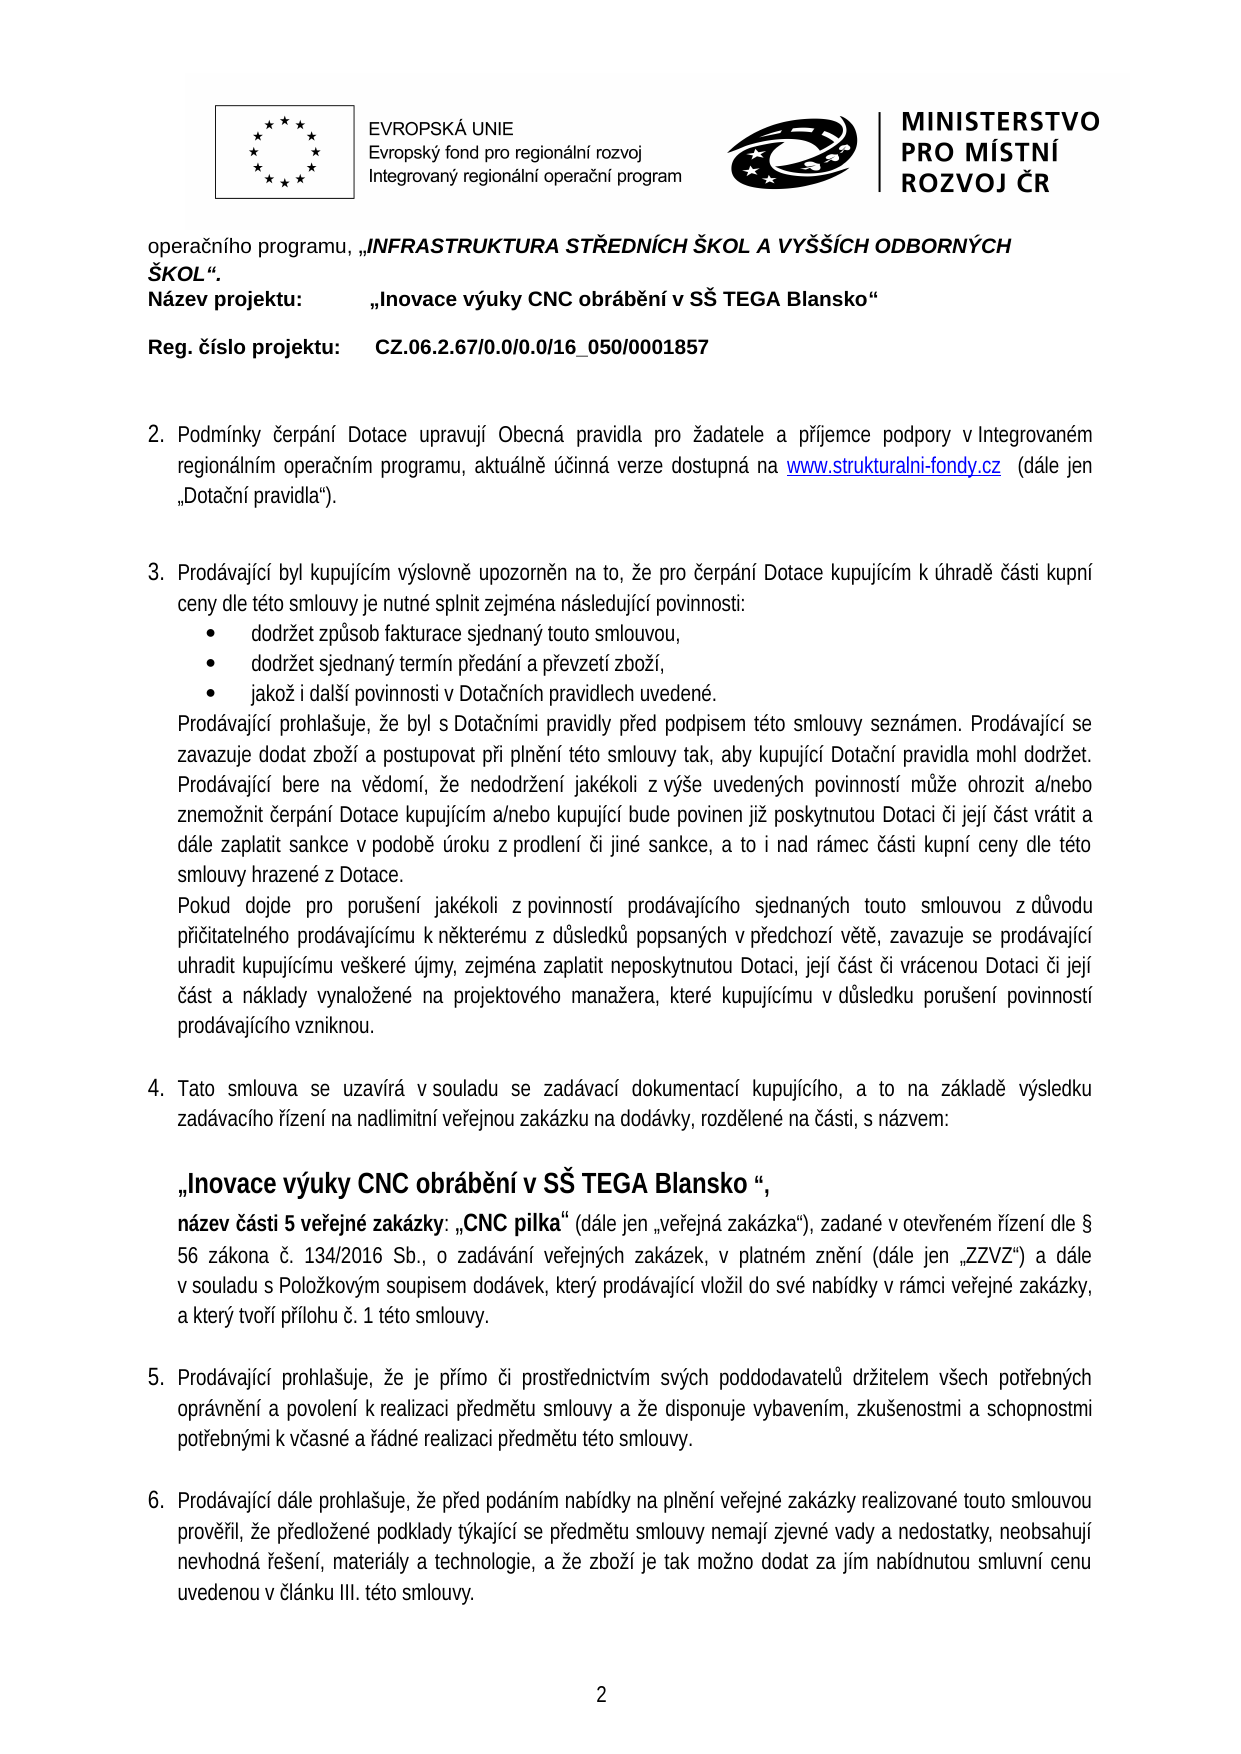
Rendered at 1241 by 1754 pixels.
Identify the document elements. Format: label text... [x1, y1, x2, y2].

list Prodávající dále prohlašuje, že před podáním nabídky na plnění veřejné zakázky realizované touto smlouvou prověřil, že předložené podklady týkající se předmětu smlouvy nemají zjevné vady a nedostatky, neobsahují nevhodná řešení, materiály a technologie, a že zboží je tak možno dodat za jím nabídnutou smluvní cenu uvedenou v článku III. této smlouvy. [148, 1486, 1093, 1605]
list Podmínky čerpání Dotace upravují Obecná pravidla pro žadatele a příjemce podpory v Integrovaném regionálním operačním programu, aktuálně účinná verze dostupná na www.strukturalni-fondy.cz (dále jen „Dotační pravidla“). [148, 419, 1093, 508]
text Reg. číslo projektu: CZ.06.2.67/0.0/0.0/16_050/0001857 [148, 335, 1093, 359]
picture [184, 73, 1130, 230]
list jakož i další povinnosti v Dotačních pravidlech uvedené. [207, 680, 1093, 707]
list „Inovace výuky CNC obrábění v SŠ TEGA Blansko “, [177, 1166, 1093, 1199]
list Prodávající byl kupujícím výslovně upozorněn na to, že pro čerpání Dotace kupujícím k úhradě části kupní ceny dle této smlouvy je nutné splnit zejména následující povinnosti: [148, 557, 1093, 616]
text Název projektu: „Inovace výuky CNC obrábění v SŠ TEGA Blansko“ [148, 287, 1093, 311]
list název části 5 veřejné zakázky: „CNC pilka“ (dále jen „veřejná zakázka“), zadané v otevřeném řízení dle § 56 zákona č. 134/2016 Sb., o zadávání veřejných zakázek, v platném znění (dále jen „ZZVZ“) a dále v souladu s Položkovým soupisem dodávek, který prodávající vložil do své nabídky v rámci veřejné zakázky, a který tvoří přílohu č. 1 této smlouvy. [177, 1204, 1093, 1328]
list dodržet způsob fakturace sjednaný touto smlouvou, [207, 620, 1093, 646]
text operačního programu, „INFRASTRUKTURA STŘEDNÍCH ŠKOL A VYŠŠÍCH ODBORNÝCH ŠKOL“. [148, 229, 1093, 287]
list Prodávající prohlašuje, že je přímo či prostřednictvím svých poddodavatelů držitelem všech potřebných oprávnění a povolení k realizaci předmětu smlouvy a že disponuje vybavením, zkušenostmi a schopnostmi potřebnými k včasné a řádné realizaci předmětu této smlouvy. [148, 1362, 1093, 1451]
list dodržet sjednaný termín předání a převzetí zboží, [207, 650, 1093, 676]
list Tato smlouva se uzavírá v souladu se zadávací dokumentací kupujícího, a to na základě výsledku zadávacího řízení na nadlimitní veřejnou zakázku na dodávky, rozdělené na části, s názvem: [148, 1073, 1093, 1132]
list Prodávající prohlašuje, že byl s Dotačními pravidly před podpisem této smlouvy seznámen. Prodávající se zavazuje dodat zboží a postupovat při plnění této smlouvy tak, aby kupující Dotační pravidla mohl dodržet. Prodávající bere na vědomí, že nedodržení jakékoli z výše uvedených povinností může ohrozit a/nebo znemožnit čerpání Dotace kupujícím a/nebo kupující bude povinen již poskytnutou Dotaci či její část vrátit a dále zaplatit sankce v podobě úroku z prodlení či jiné sankce, a to i nad rámec části kupní ceny dle této smlouvy hrazené z Dotace. [177, 710, 1093, 888]
list Pokud dojde pro porušení jakékoli z povinností prodávajícího sjednaných touto smlouvou z důvodu přičitatelného prodávajícímu k některému z důsledků popsaných v předchozí větě, zavazuje se prodávající uhradit kupujícímu veškeré újmy, zejména zaplatit neposkytnutou Dotaci, její část či vrácenou Dotaci či její část a náklady vynaložené na projektového manažera, které kupujícímu v důsledku porušení povinností prodávajícího vzniknou. [177, 892, 1093, 1039]
